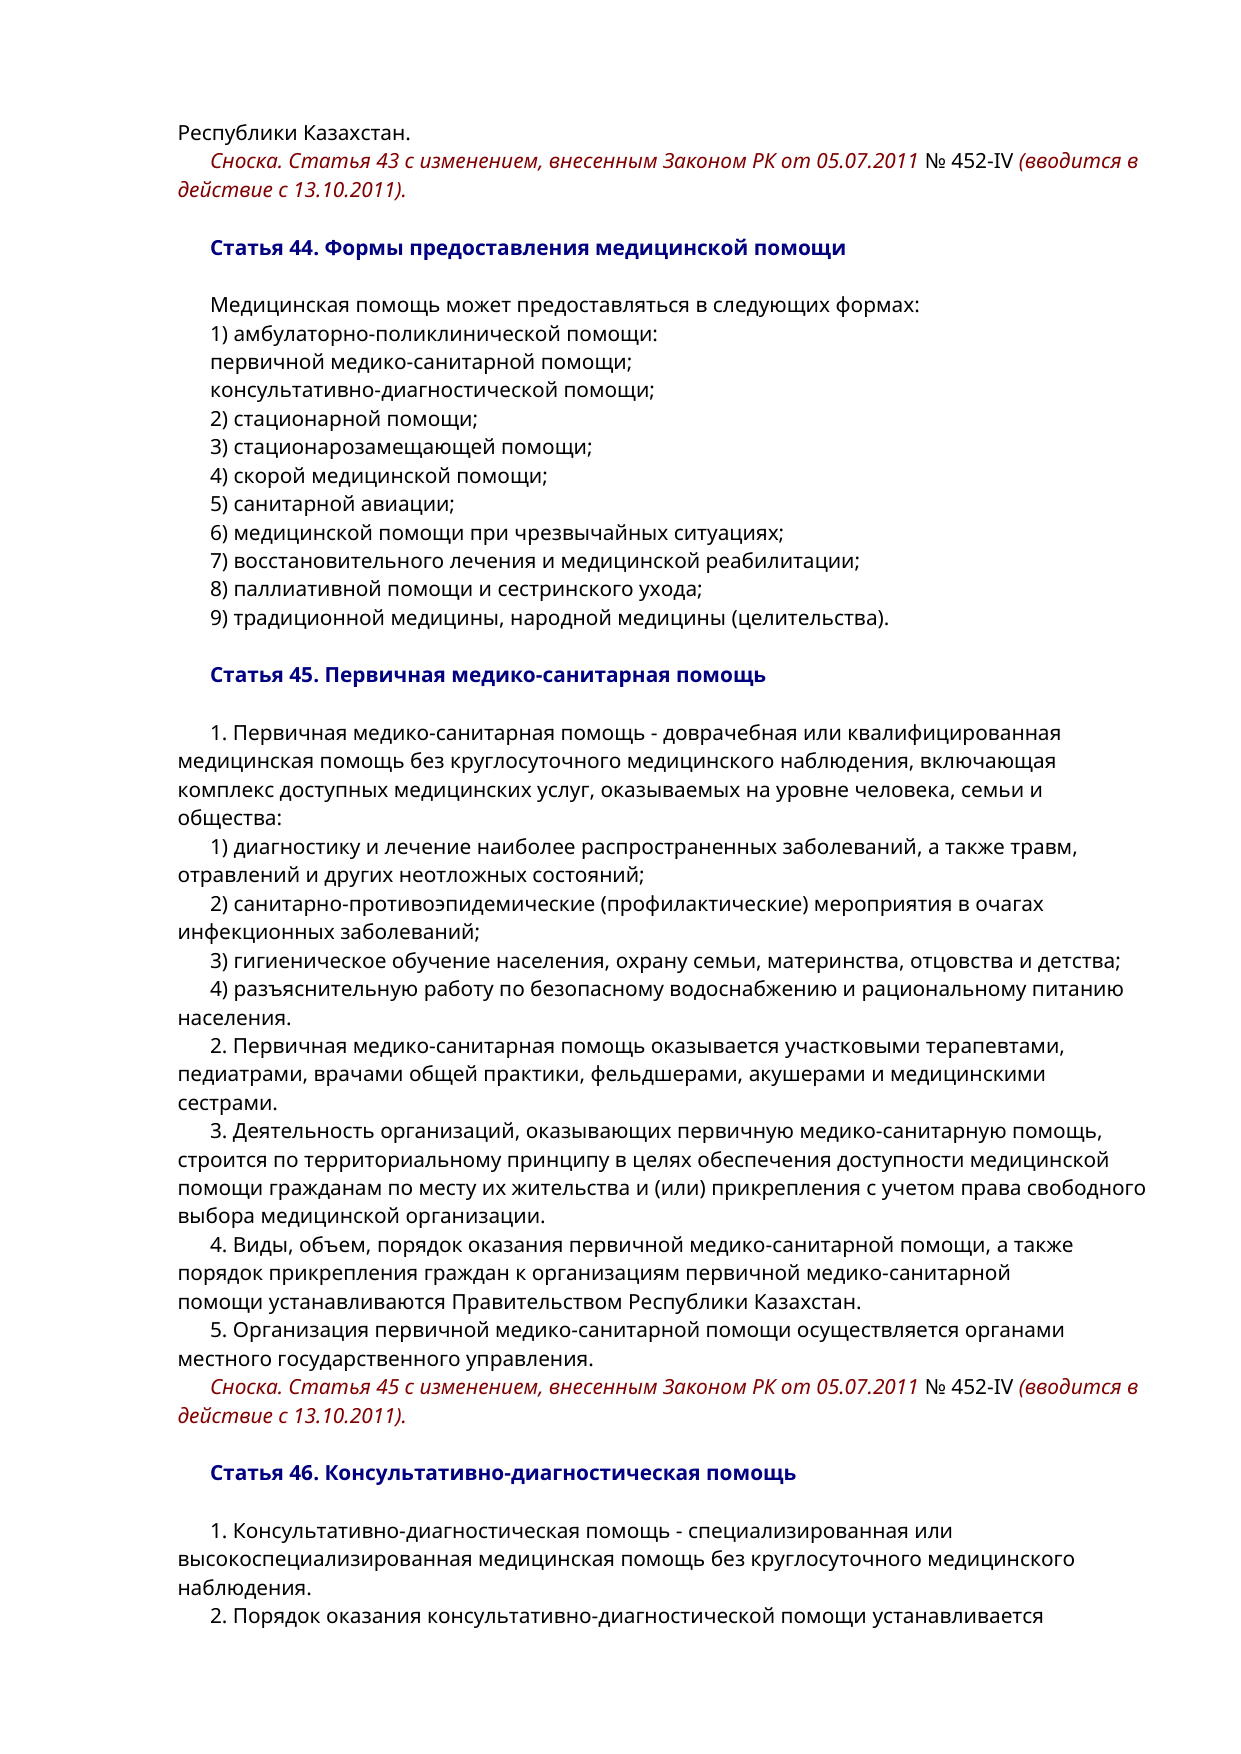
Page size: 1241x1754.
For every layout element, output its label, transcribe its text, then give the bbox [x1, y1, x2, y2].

text Статья 46. Консультативно-диагностическая помощь [177, 1458, 1152, 1487]
text Статья 44. Формы предоставления медицинской помощи [177, 233, 1152, 261]
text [177, 1516, 1152, 1630]
text 1. Первичная медико-санитарная помощь - доврачебная или квалифицированная медицинская помощь без круглосуточного медицинского наблюдения, включающая комплекс доступных медицинских услуг, оказываемых на уровне человека, семьи и общества: 1) диагностику и лечение наиболее распространенных заболеваний, а также травм, отравлений и других неотложных состояний; 2) санитарно-противоэпидемические (профилактические) мероприятия в очагах инфекционных заболеваний; 3) гигиеническое обучение населения, охрану семьи, материнства, отцовства и детства; 4) разъяснительную работу по безопасному водоснабжению и рациональному питанию населения. 2. Первичная медико-санитарная помощь оказывается участковыми терапевтами, педиатрами, врачами общей практики, фельдшерами, акушерами и медицинскими сестрами. 3. Деятельность организаций, оказывающих первичную медико-санитарную помощь, строится по территориальному принципу в целях обеспечения доступности медицинской помощи гражданам по месту их жительства и (или) прикрепления с учетом права свободного выбора медицинской организации. 4. Виды, объем, порядок оказания первичной медико-санитарной помощи, а также порядок прикрепления граждан к организациям первичной медико-санитарной помощи устанавливаются Правительством Республики Казахстан. 5. Организация первичной медико-санитарной помощи осуществляется органами местного государственного управления. Сноска. Статья 45 с изменением, внесенным Законом РК от 05.07.2011 № 452-IV (вводится в действие с 13.10.2011). [177, 718, 1152, 1429]
text Статья 45. Первичная медико-санитарная помощь [177, 661, 1152, 689]
text Медицинская помощь может предоставляться в следующих формах: 1) амбулаторно-поликлинической помощи: первичной медико-санитарной помощи; консультативно-диагностической помощи; 2) стационарной помощи; 3) стационарозамещающей помощи; 4) скорой медицинской помощи; 5) санитарной авиации; 6) медицинской помощи при чрезвычайных ситуациях; 7) восстановительного лечения и медицинской реабилитации; 8) паллиативной помощи и сестринского ухода; 9) традиционной медицины, народной медицины (целительства). [177, 290, 1152, 631]
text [177, 118, 1152, 203]
